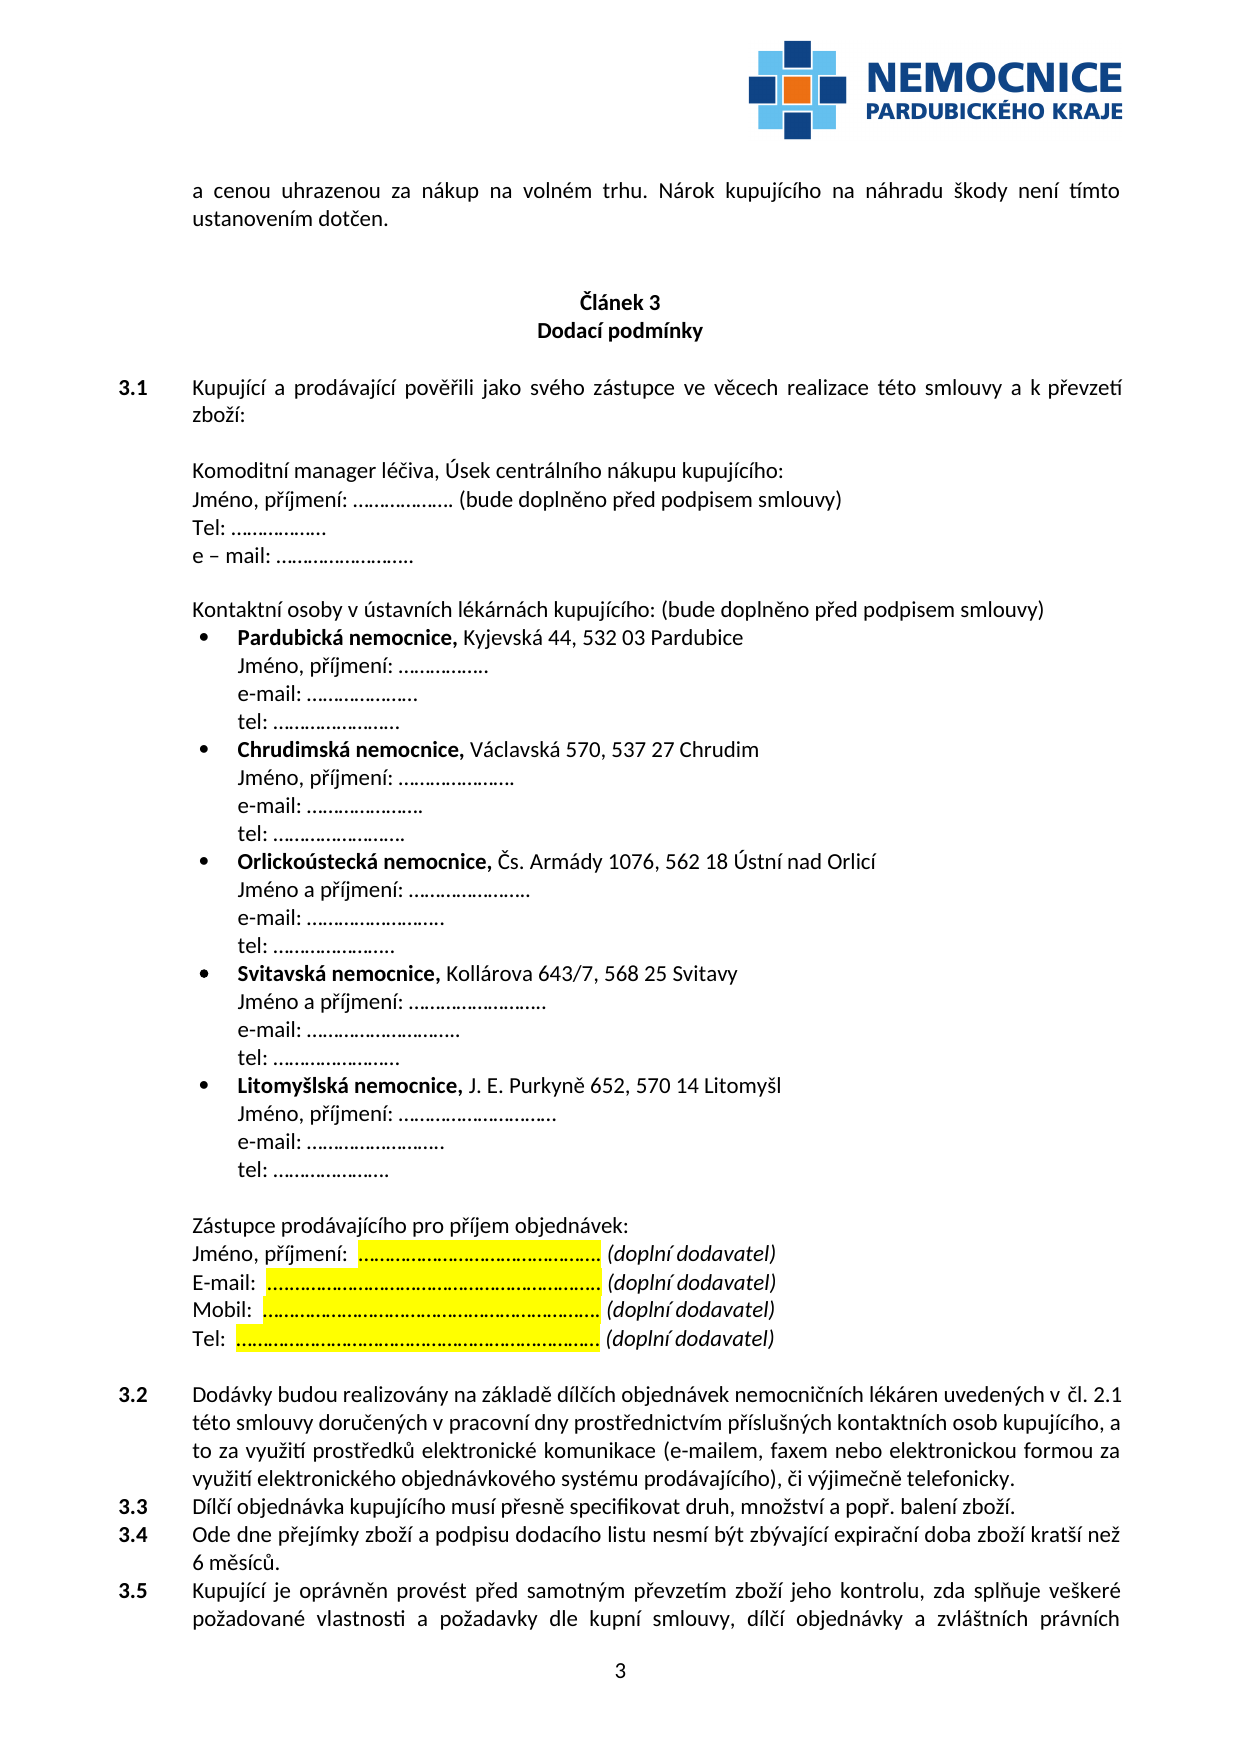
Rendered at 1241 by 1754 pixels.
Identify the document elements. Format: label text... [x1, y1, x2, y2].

list Litomyšlská nemocnice, J. E. Purkyně 652, 570 14 Litomyšl [200, 1071, 1122, 1099]
text E-mail: ....………………………………………………….. (doplní dodavatel) [118, 1268, 266, 1296]
text Tel: …………………………………………………………… (doplní dodavatel) [600, 1324, 1122, 1352]
list tel: …………………. [193, 1156, 1122, 1183]
list tel: …………………… [237, 1043, 1122, 1071]
list Jméno, příjmení: ………………………… [237, 1099, 1122, 1127]
text Komoditní manager léčiva, Úsek centrálního nákupu kupujícího: [118, 457, 1122, 485]
text Dodací podmínky [118, 317, 1122, 344]
text 3.1 Kupující a prodávající pověřili jako svého zástupce ve věcech realizace této smlouvy a k převzetí zboží: [118, 373, 1122, 429]
text Mobil: ………………………………………………………. (doplní dodavatel) [118, 1296, 263, 1324]
text Jméno, příjmení: ………………. (bude doplněno před podpisem smlouvy) [118, 485, 1122, 513]
text 3.2 Dodávky budou realizovány na základě dílčích objednávek nemocničních lékáren uvedených v čl. 2.1 této smlouvy doručených v pracovní dny prostřednictvím příslušných kontaktních osob kupujícího, a to za využití prostředků elektronické komunikace (e-mailem, faxem nebo elektronickou formou za využití elektronického objednávkového systému prodávajícího), či výjimečně telefonicky. [118, 1380, 1122, 1492]
list Pardubická nemocnice, Kyjevská 44, 532 03 Pardubice [200, 623, 1122, 651]
list e-mail: …………………….. [237, 903, 1122, 931]
text Článek 3 [118, 288, 1122, 317]
text Zástupce prodávajícího pro příjem objednávek: [118, 1212, 1122, 1239]
list Jméno, příjmení: …………………. [237, 763, 1122, 791]
text E-mail: ....………………………………………………….. (doplní dodavatel) [602, 1268, 1122, 1296]
list Svitavská nemocnice, Kollárova 643/7, 568 25 Svitavy [200, 959, 1122, 987]
list tel: ……………………. [237, 819, 1122, 847]
list Chrudimská nemocnice, Václavská 570, 537 27 Chrudim [200, 735, 1122, 763]
list e-mail: ………………… [237, 679, 1122, 707]
list Orlickoústecká nemocnice, Čs. Armády 1076, 562 18 Ústní nad Orlicí [200, 847, 1122, 875]
list Jméno, příjmení: …………….. [237, 651, 1122, 679]
list tel: …………………… [237, 707, 1122, 735]
text Mobil: ………………………………………………………. (doplní dodavatel) [601, 1296, 1122, 1324]
text Tel: ……………… [118, 513, 1122, 541]
list Kontaktní osoby v ústavních lékárnách kupujícího: (bude doplněno před podpisem smlouvy) [177, 595, 1122, 623]
list e-mail: …………………….. [193, 1127, 1122, 1156]
text Tel: …………………………………………………………… (doplní dodavatel) [118, 1324, 236, 1352]
list Jméno a příjmení: ………………….. [237, 875, 1122, 903]
text 3.4 Ode dne přejímky zboží a podpisu dodacího listu nesmí být zbývající expirační doba zboží kratší než 6 měsíců. [118, 1520, 1122, 1576]
list e-mail: ……………………….. [237, 1015, 1122, 1043]
list Jméno a příjmení: …………………….. [237, 987, 1122, 1015]
list tel: ………………….. [237, 931, 1122, 959]
text Jméno, příjmení: ………………………………………. (doplní dodavatel) [118, 1239, 1122, 1268]
picture [747, 40, 1123, 141]
text 3.3 Dílčí objednávka kupujícího musí přesně specifikovat druh, množství a popř. balení zboží. [118, 1492, 1122, 1520]
list e-mail: …………………. [237, 791, 1122, 819]
text e – mail: …………………….. [192, 541, 1122, 569]
